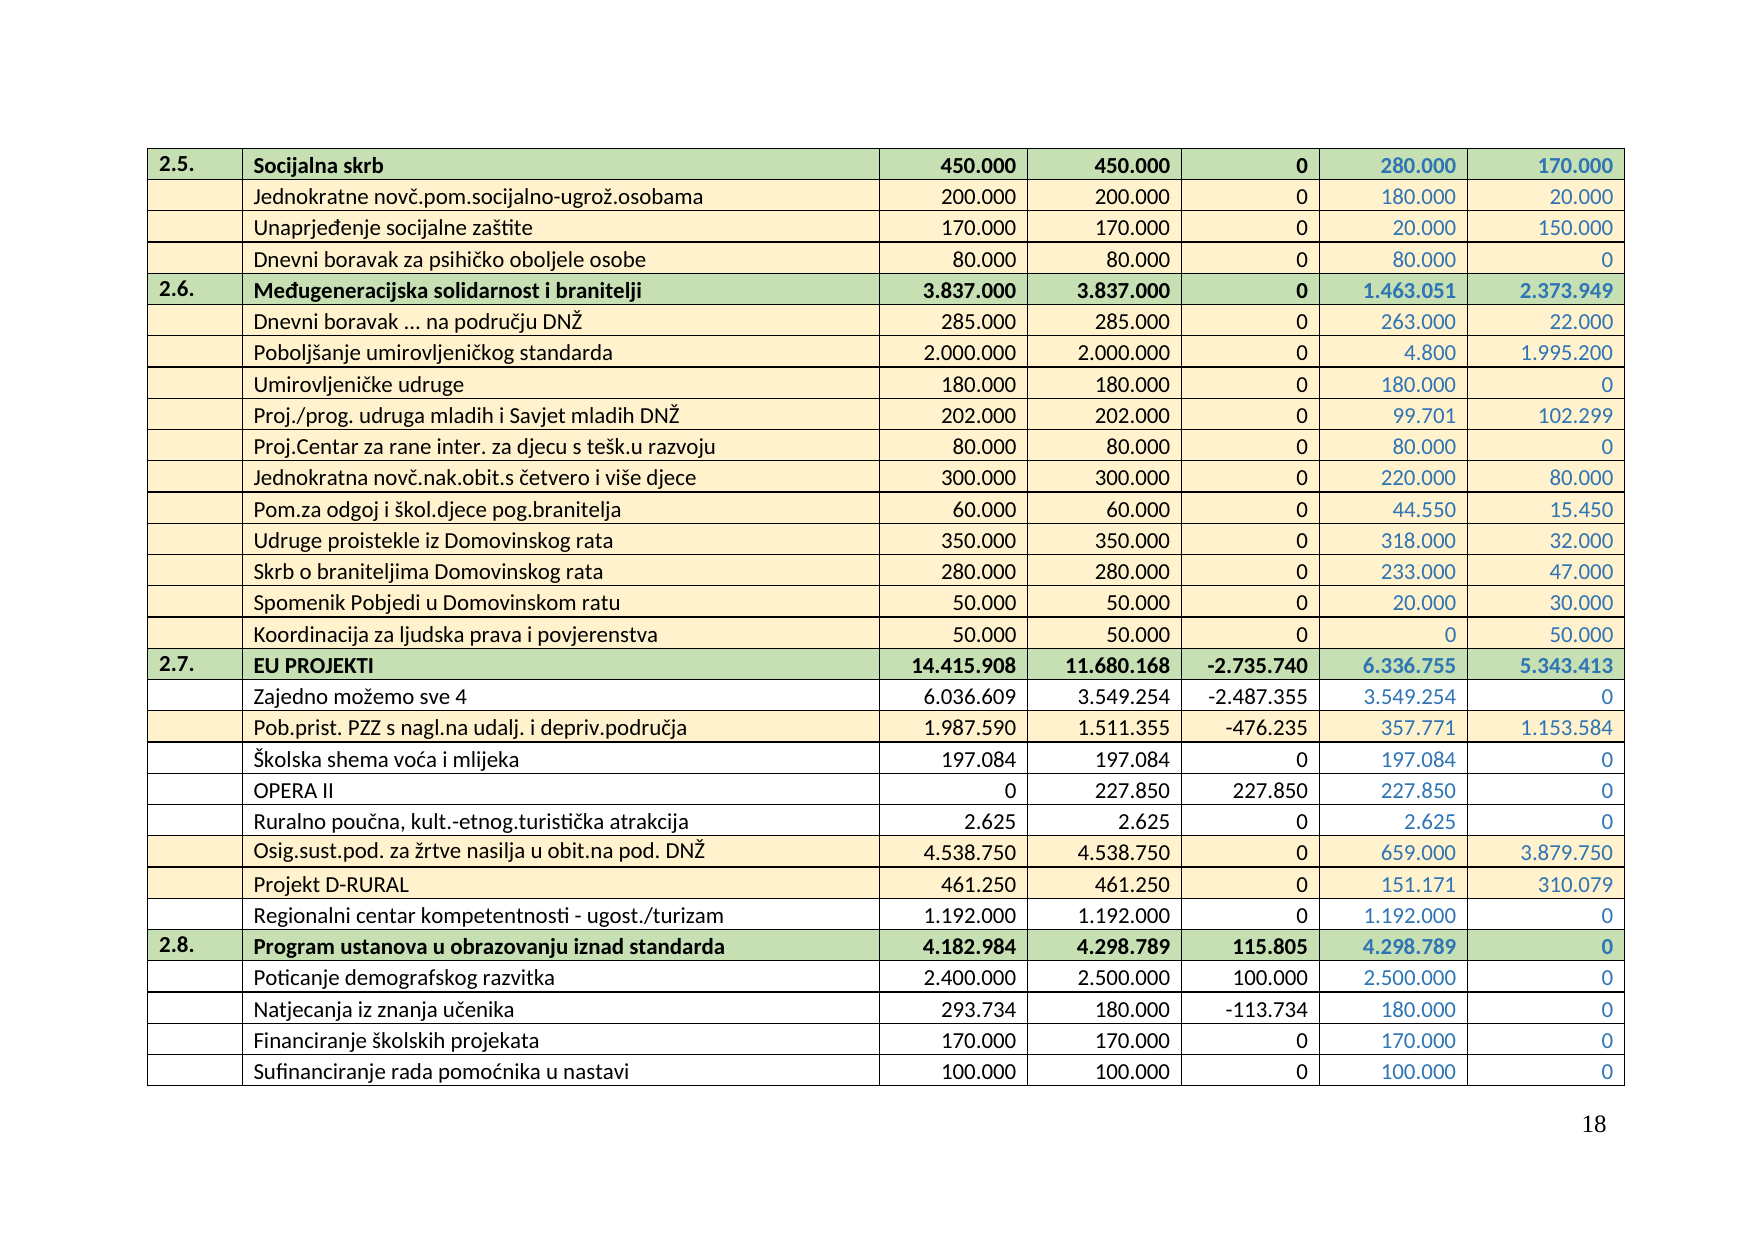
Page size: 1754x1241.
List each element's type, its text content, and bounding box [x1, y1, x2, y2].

table_cell [148, 399, 242, 429]
table_cell 50.000 [1028, 586, 1181, 616]
table_cell 80.000 [1320, 430, 1467, 460]
table_cell 280.000 [1028, 555, 1181, 585]
table_cell [148, 305, 242, 335]
table_cell 99.701 [1320, 399, 1467, 429]
table_cell 280.000 [1320, 149, 1467, 179]
table_cell 2.625 [1320, 805, 1467, 835]
table_cell [148, 180, 242, 210]
table_cell 2.400.000 [880, 961, 1027, 991]
table_cell 0 [1182, 274, 1319, 304]
table_cell 50.000 [880, 618, 1027, 648]
table_cell 357.771 [1320, 711, 1467, 741]
table_cell 0 [1182, 743, 1319, 773]
table_cell 0 [880, 774, 1027, 804]
table_cell Umirovljeničke udruge [243, 368, 879, 398]
table_cell 0 [1468, 743, 1624, 773]
table_cell 1.153.584 [1468, 711, 1624, 741]
table_cell 50.000 [1468, 618, 1624, 648]
table_cell Program ustanova u obrazovanju iznad standarda [243, 930, 879, 960]
table_cell 2.373.949 [1468, 274, 1624, 304]
table_cell 0 [1182, 805, 1319, 835]
table_cell 3.879.750 [1468, 836, 1624, 866]
table_cell -113.734 [1182, 993, 1319, 1023]
table_cell 300.000 [1028, 461, 1181, 491]
table_cell 2.7. [148, 649, 242, 679]
table_cell 0 [1468, 1055, 1624, 1085]
table_cell 0 [1468, 243, 1624, 273]
table_cell Dnevni boravak za psihičko oboljele osobe [243, 243, 879, 273]
table_cell 100.000 [1320, 1055, 1467, 1085]
table_cell 0 [1468, 961, 1624, 991]
table_cell 2.8. [148, 930, 242, 960]
table_cell Zajedno možemo sve 4 [243, 680, 879, 710]
table_cell 4.800 [1320, 336, 1467, 366]
table_cell 202.000 [1028, 399, 1181, 429]
table_cell EU PROJEKTI [243, 649, 879, 679]
table_cell 20.000 [1468, 180, 1624, 210]
table_cell 100.000 [880, 1055, 1027, 1085]
table_cell 170.000 [1468, 149, 1624, 179]
table_cell 4.298.789 [1028, 930, 1181, 960]
table_cell 0 [1182, 180, 1319, 210]
table_cell 6.036.609 [880, 680, 1027, 710]
table_cell Koordinacija za ljudska prava i povjerenstva [243, 618, 879, 648]
table_cell 200.000 [1028, 180, 1181, 210]
table_cell 30.000 [1468, 586, 1624, 616]
table_cell [148, 586, 242, 616]
table_cell 280.000 [880, 555, 1027, 585]
table_cell 80.000 [880, 243, 1027, 273]
table_cell [148, 1024, 242, 1054]
table_cell Skrb o braniteljima Domovinskog rata [243, 555, 879, 585]
table_cell [148, 993, 242, 1023]
table_cell 1.192.000 [1320, 899, 1467, 929]
table_cell Proj.Centar za rane inter. za djecu s tešk.u razvoju [243, 430, 879, 460]
table_cell 0 [1182, 243, 1319, 273]
table_cell Pob.prist. PZZ s nagl.na udalj. i depriv.područja [243, 711, 879, 741]
table_cell -2.735.740 [1182, 649, 1319, 679]
table_cell 5.343.413 [1468, 649, 1624, 679]
table_cell [148, 680, 242, 710]
table_cell 300.000 [880, 461, 1027, 491]
table_cell 2.6. [148, 274, 242, 304]
table_cell 11.680.168 [1028, 649, 1181, 679]
table_cell 3.549.254 [1320, 680, 1467, 710]
table_cell 450.000 [1028, 149, 1181, 179]
table_cell Poboljšanje umirovljeničkog standarda [243, 336, 879, 366]
table_cell 170.000 [1320, 1024, 1467, 1054]
table_cell 180.000 [1320, 993, 1467, 1023]
table_cell 15.450 [1468, 493, 1624, 523]
table_cell 0 [1182, 211, 1319, 241]
table_cell Školska shema voća i mlijeka [243, 743, 879, 773]
table_cell Financiranje školskih projekata [243, 1024, 879, 1054]
table_cell 4.182.984 [880, 930, 1027, 960]
table_cell 350.000 [880, 524, 1027, 554]
table_cell 2.500.000 [1028, 961, 1181, 991]
table_cell 1.987.590 [880, 711, 1027, 741]
table_cell 20.000 [1320, 586, 1467, 616]
table_cell 0 [1182, 368, 1319, 398]
table_cell 170.000 [1028, 1024, 1181, 1054]
table_cell [148, 899, 242, 929]
table_cell Regionalni centar kompetentnosti - ugost./turizam [243, 899, 879, 929]
table_cell 2.000.000 [880, 336, 1027, 366]
table_cell [148, 1055, 242, 1085]
table_cell -476.235 [1182, 711, 1319, 741]
table_cell 202.000 [880, 399, 1027, 429]
table_cell [148, 461, 242, 491]
table_cell 263.000 [1320, 305, 1467, 335]
table_cell [148, 836, 242, 866]
table_cell -2.487.355 [1182, 680, 1319, 710]
table_cell 115.805 [1182, 930, 1319, 960]
table_cell 0 [1182, 899, 1319, 929]
table_cell 102.299 [1468, 399, 1624, 429]
table_cell OPERA II [243, 774, 879, 804]
table_cell 0 [1182, 149, 1319, 179]
table_cell 0 [1182, 1024, 1319, 1054]
table_cell Unaprjeđenje socijalne zaštite [243, 211, 879, 241]
table_cell 293.734 [880, 993, 1027, 1023]
table_cell 0 [1468, 774, 1624, 804]
table_cell [148, 711, 242, 741]
table_cell 1.463.051 [1320, 274, 1467, 304]
table_cell [148, 961, 242, 991]
table_cell 2.625 [880, 805, 1027, 835]
table_cell 0 [1468, 1024, 1624, 1054]
table_cell 80.000 [1320, 243, 1467, 273]
table_cell 100.000 [1182, 961, 1319, 991]
table_cell 233.000 [1320, 555, 1467, 585]
table_cell 170.000 [1028, 211, 1181, 241]
table_cell 197.084 [880, 743, 1027, 773]
table_cell 4.538.750 [1028, 836, 1181, 866]
table_cell [148, 211, 242, 241]
table_cell 60.000 [1028, 493, 1181, 523]
table_cell 0 [1182, 524, 1319, 554]
table_cell 0 [1182, 305, 1319, 335]
table_cell 3.837.000 [880, 274, 1027, 304]
table_cell 180.000 [1028, 993, 1181, 1023]
table_cell 285.000 [1028, 305, 1181, 335]
table_cell Proj./prog. udruga mladih i Savjet mladih DNŽ [243, 399, 879, 429]
table_cell 0 [1182, 336, 1319, 366]
table_cell 2.625 [1028, 805, 1181, 835]
table_cell 44.550 [1320, 493, 1467, 523]
table_cell 2.500.000 [1320, 961, 1467, 991]
table_cell 3.837.000 [1028, 274, 1181, 304]
table_cell 0 [1182, 555, 1319, 585]
table_cell 0 [1468, 680, 1624, 710]
table_cell Osig.sust.pod. za žrtve nasilja u obit.na pod. DNŽ [243, 836, 879, 866]
table_cell [148, 868, 242, 898]
table_cell 0 [1182, 836, 1319, 866]
table_cell 50.000 [1028, 618, 1181, 648]
table_cell 1.192.000 [1028, 899, 1181, 929]
table_cell 310.079 [1468, 868, 1624, 898]
table_cell 1.995.200 [1468, 336, 1624, 366]
table_cell 0 [1182, 1055, 1319, 1085]
table_cell Natjecanja iz znanja učenika [243, 993, 879, 1023]
table_cell [148, 743, 242, 773]
table_cell [148, 774, 242, 804]
table_cell [148, 243, 242, 273]
table_cell 4.298.789 [1320, 930, 1467, 960]
table_cell [148, 555, 242, 585]
table_cell 170.000 [880, 211, 1027, 241]
table_cell Ruralno poučna, kult.-etnog.turistička atrakcija [243, 805, 879, 835]
table_cell [148, 618, 242, 648]
table_cell 0 [1182, 618, 1319, 648]
table_cell Jednokratne novč.pom.socijalno-ugrož.osobama [243, 180, 879, 210]
table_cell 1.192.000 [880, 899, 1027, 929]
table_cell 227.850 [1028, 774, 1181, 804]
table_cell 0 [1182, 461, 1319, 491]
table_cell 50.000 [880, 586, 1027, 616]
table_cell Dnevni boravak ... na području DNŽ [243, 305, 879, 335]
table_cell 0 [1468, 993, 1624, 1023]
table_cell 0 [1182, 430, 1319, 460]
table_cell 227.850 [1320, 774, 1467, 804]
table_cell 350.000 [1028, 524, 1181, 554]
table_cell Jednokratna novč.nak.obit.s četvero i više djece [243, 461, 879, 491]
table_cell 2.5. [148, 149, 242, 179]
table_cell 0 [1182, 868, 1319, 898]
table_cell 659.000 [1320, 836, 1467, 866]
table_cell 80.000 [1028, 243, 1181, 273]
table_cell 0 [1182, 586, 1319, 616]
table_cell 151.171 [1320, 868, 1467, 898]
table_cell 80.000 [1468, 461, 1624, 491]
table_cell 32.000 [1468, 524, 1624, 554]
table_cell 197.084 [1028, 743, 1181, 773]
table_cell [148, 524, 242, 554]
table_cell [148, 336, 242, 366]
table_cell 197.084 [1320, 743, 1467, 773]
table_cell 14.415.908 [880, 649, 1027, 679]
table_cell 4.538.750 [880, 836, 1027, 866]
table_cell [148, 493, 242, 523]
table_cell 180.000 [880, 368, 1027, 398]
table_cell 0 [1320, 618, 1467, 648]
table_cell 60.000 [880, 493, 1027, 523]
table_cell [148, 430, 242, 460]
table_cell Spomenik Pobjedi u Domovinskom ratu [243, 586, 879, 616]
table_cell 20.000 [1320, 211, 1467, 241]
table_cell 100.000 [1028, 1055, 1181, 1085]
table_cell Udruge proistekle iz Domovinskog rata [243, 524, 879, 554]
table_cell Međugeneracijska solidarnost i branitelji [243, 274, 879, 304]
table_cell 180.000 [1028, 368, 1181, 398]
table_cell 3.549.254 [1028, 680, 1181, 710]
table_cell Pom.za odgoj i škol.djece pog.branitelja [243, 493, 879, 523]
table_cell 461.250 [1028, 868, 1181, 898]
table_cell 0 [1468, 930, 1624, 960]
table_cell Projekt D-RURAL [243, 868, 879, 898]
table_cell Socijalna skrb [243, 149, 879, 179]
table_cell 180.000 [1320, 180, 1467, 210]
table_cell 0 [1468, 805, 1624, 835]
table_cell Sufinanciranje rada pomoćnika u nastavi [243, 1055, 879, 1085]
table_cell 170.000 [880, 1024, 1027, 1054]
table_cell 461.250 [880, 868, 1027, 898]
table_cell 47.000 [1468, 555, 1624, 585]
table_cell 200.000 [880, 180, 1027, 210]
table_cell 0 [1468, 368, 1624, 398]
table_cell Poticanje demografskog razvitka [243, 961, 879, 991]
table_cell 318.000 [1320, 524, 1467, 554]
table_cell 22.000 [1468, 305, 1624, 335]
table_cell 450.000 [880, 149, 1027, 179]
table_cell 0 [1182, 399, 1319, 429]
table_cell 0 [1468, 899, 1624, 929]
table_cell 0 [1468, 430, 1624, 460]
table_cell 285.000 [880, 305, 1027, 335]
table_cell 2.000.000 [1028, 336, 1181, 366]
table_cell 80.000 [880, 430, 1027, 460]
table_cell 0 [1182, 493, 1319, 523]
table_cell [148, 368, 242, 398]
table_cell 220.000 [1320, 461, 1467, 491]
table_cell 1.511.355 [1028, 711, 1181, 741]
table_cell 150.000 [1468, 211, 1624, 241]
table_cell 80.000 [1028, 430, 1181, 460]
table_cell 6.336.755 [1320, 649, 1467, 679]
table_cell 227.850 [1182, 774, 1319, 804]
table_cell [148, 805, 242, 835]
table_cell 180.000 [1320, 368, 1467, 398]
